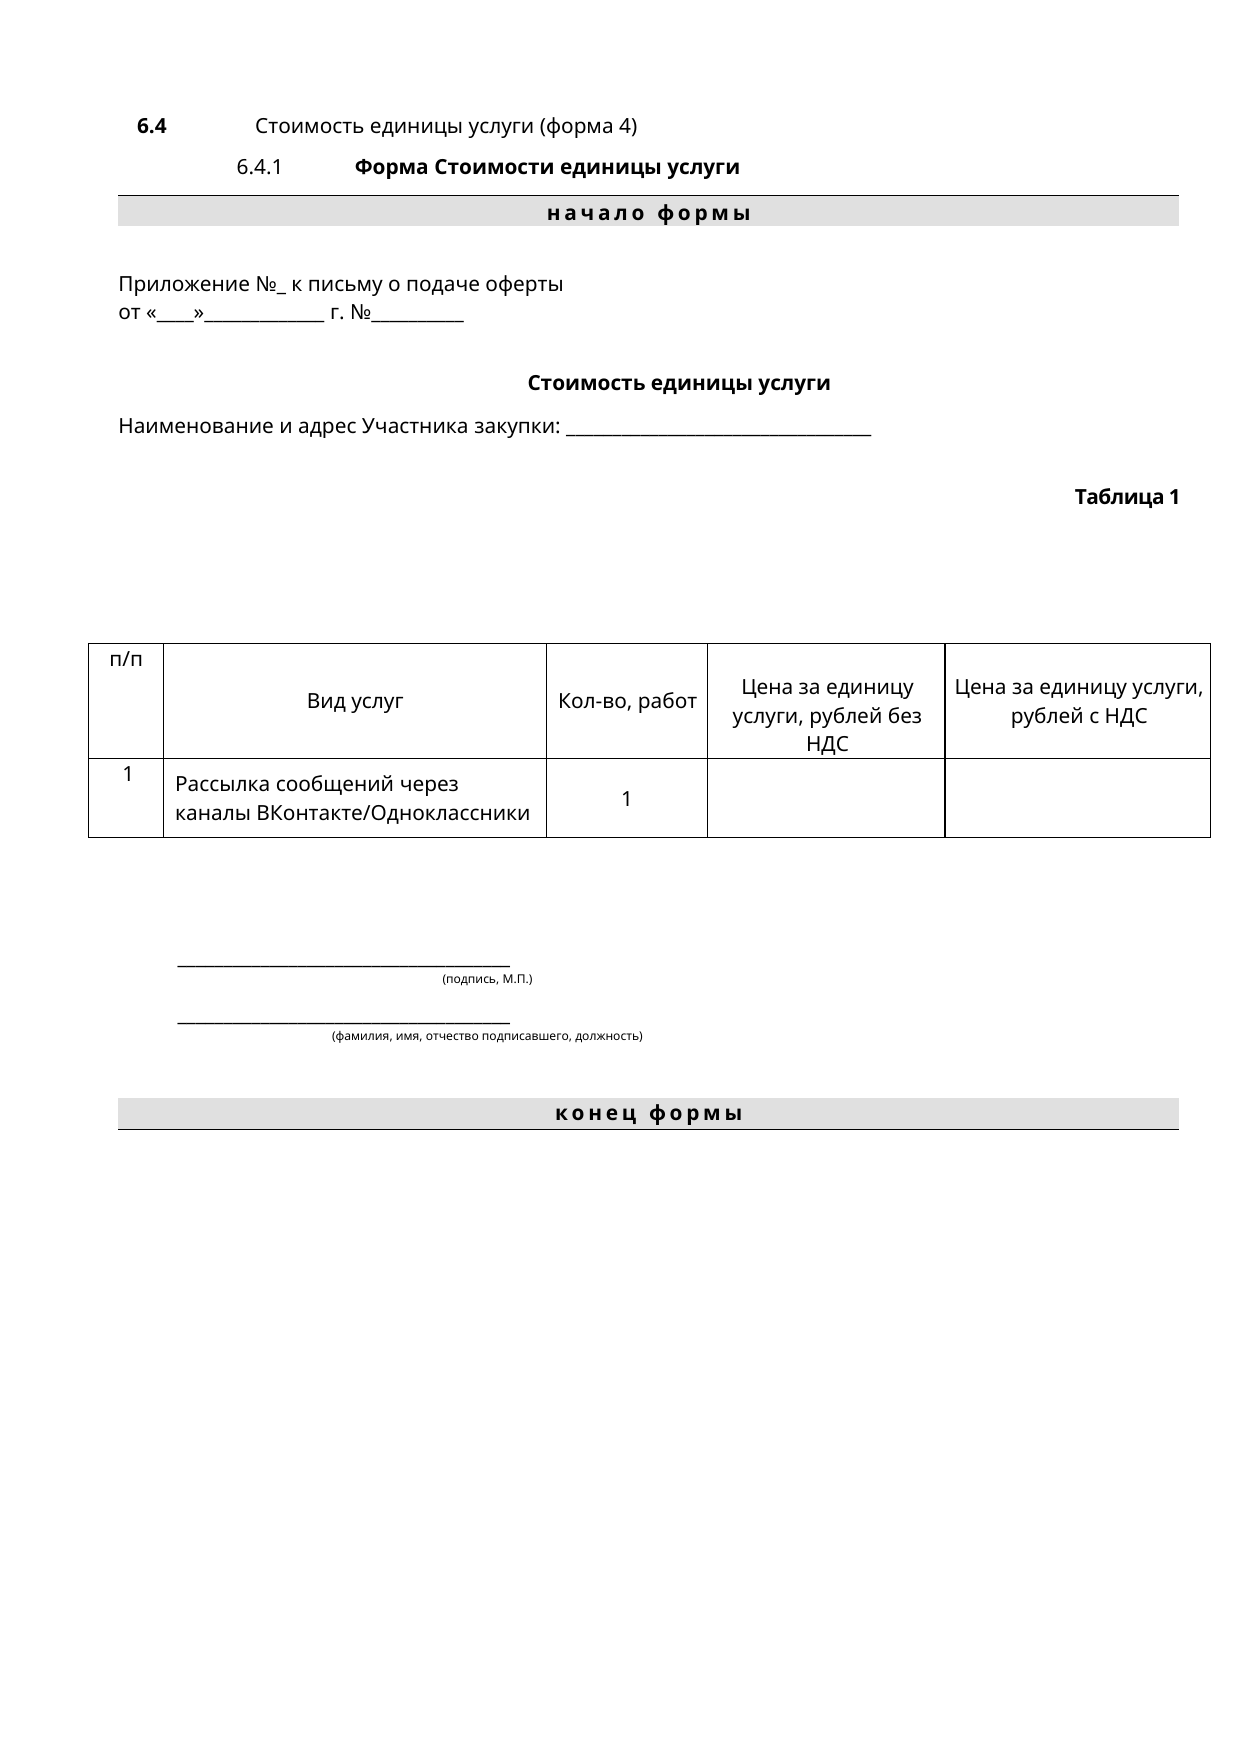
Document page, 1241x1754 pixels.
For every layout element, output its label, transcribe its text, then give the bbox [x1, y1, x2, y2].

text Приложение №_ к письму о подаче оферты от «____»_____________ г. №__________ [118, 269, 1181, 326]
list Форма Стоимости единицы услуги [236, 152, 1181, 181]
table_header п/п [89, 644, 163, 758]
table_cell [946, 759, 1210, 837]
table_header Цена за единицу услуги, рублей с НДС [946, 644, 1210, 758]
text (фамилия, имя, отчество подписавшего, должность) [118, 1027, 797, 1056]
table_cell Рассылка сообщений через каналы ВКонтакте/Одноклассники [164, 759, 546, 837]
text ____________________________________ [118, 999, 1181, 1027]
text (подпись, М.П.) [118, 970, 797, 999]
text ____________________________________ [118, 942, 1181, 970]
table_cell [708, 759, 944, 837]
table_header Кол-во, работ [547, 644, 707, 758]
text Наименование и адрес Участника закупки: _________________________________ [118, 411, 1181, 439]
text Стоимость единицы услуги [118, 368, 1181, 397]
text конец формы [118, 1098, 1179, 1129]
subtitle Стоимость единицы услуги (форма 4) [137, 111, 1181, 140]
text начало формы [118, 196, 1179, 226]
table_cell 1 [89, 759, 163, 837]
table_header Вид услуг [164, 644, 546, 758]
table_cell 1 [547, 759, 707, 837]
table_header Цена за единицу услуги, рублей без НДС [708, 644, 944, 758]
text Таблица 1 [118, 482, 1181, 511]
